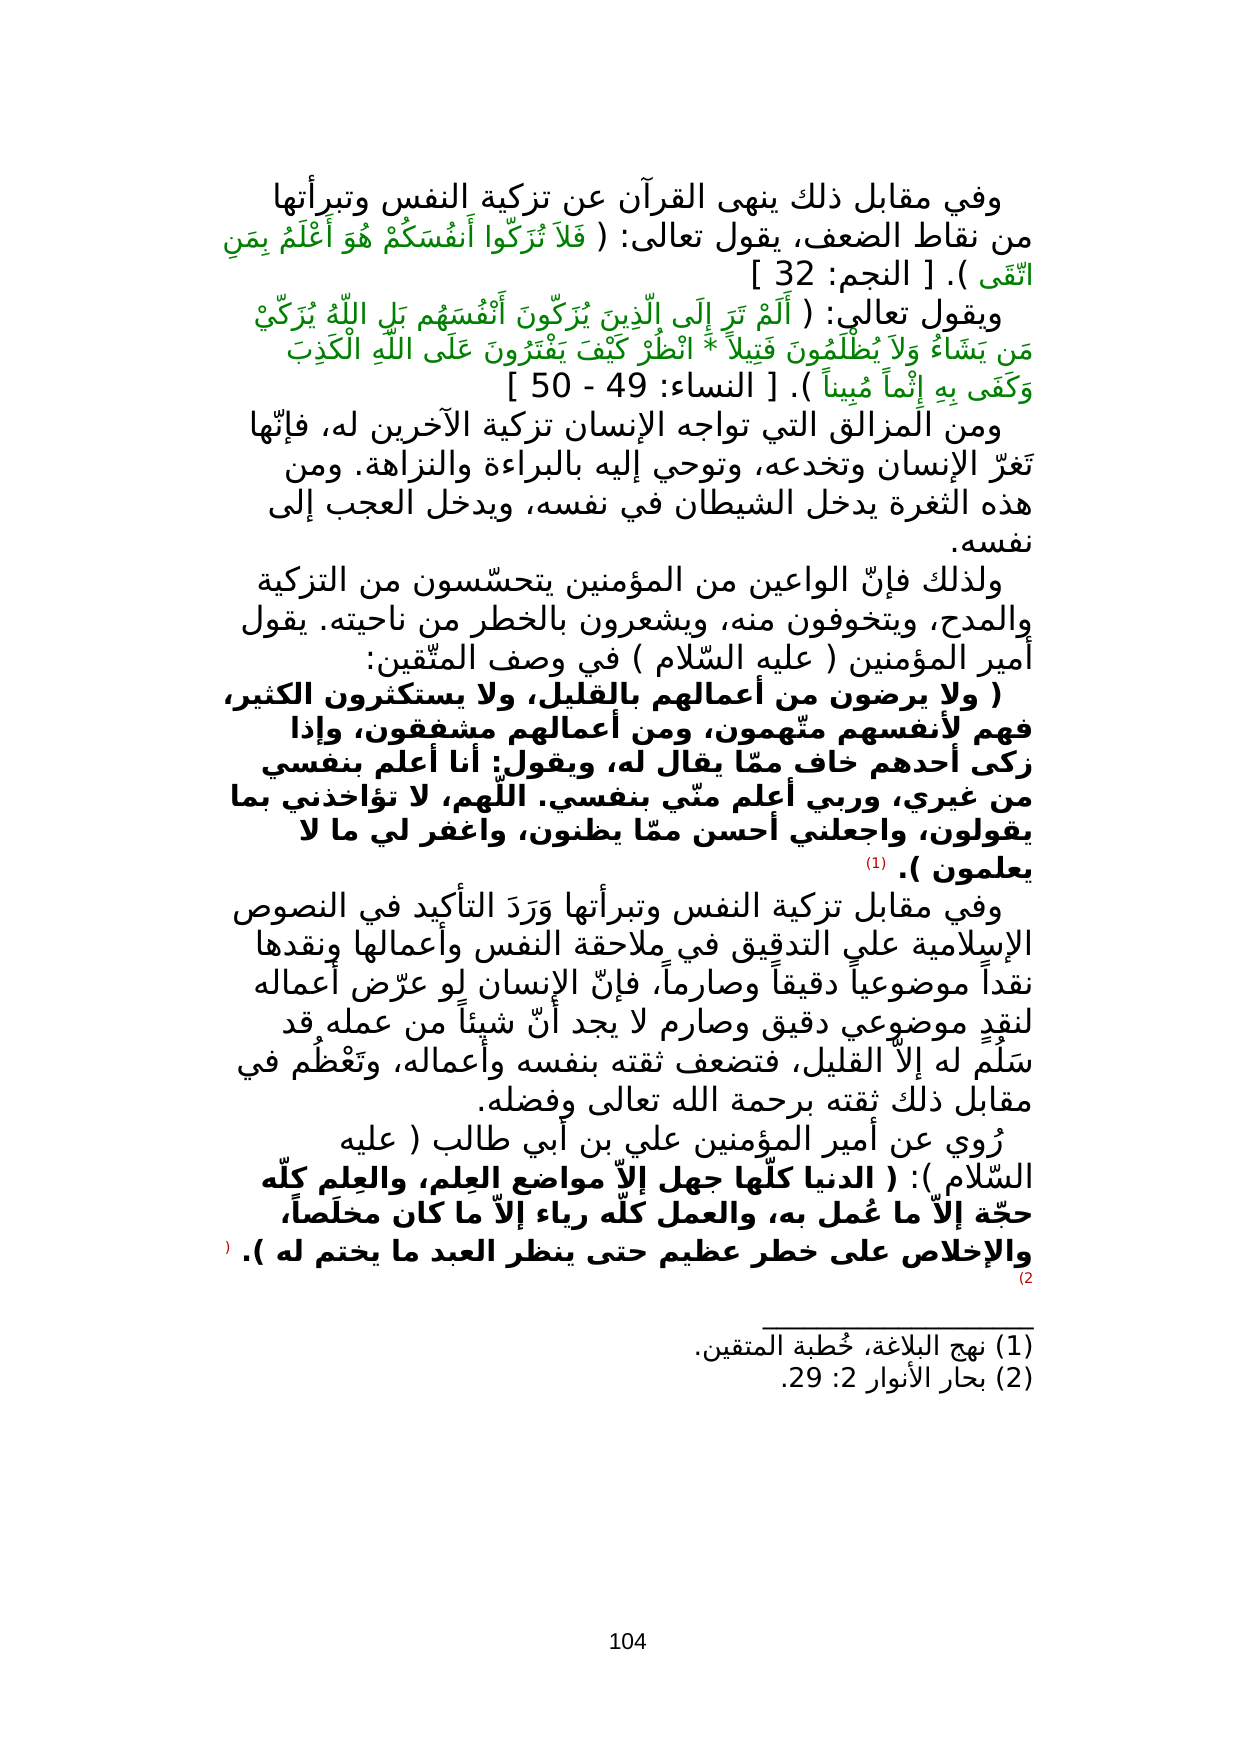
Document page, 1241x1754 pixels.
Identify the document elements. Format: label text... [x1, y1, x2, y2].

text ولذلك فإنّ الواعين من المؤمنين يتحسّسون من التزكية والمدح، ويتخوفون منه، ويشعرون بالخطر من ناحيته. يقول أمير المؤمنين ( عليه السّلام ) في وصف المتّقين: [222, 561, 1033, 677]
text ( ولا يرضون من أعمالهم بالقليل، ولا يستكثرون الكثير، فهم لأنفسهم متّهمون، ومن أعمالهم مشفقون، وإذا زكى أحدهم خاف ممّا يقال له، ويقول: أنا أعلم بنفسي من غيري، وربي أعلم منّي بنفسي. اللّهم، لا تؤاخذني بما يقولون، واجعلني أحسن ممّا يظنون، واغفر لي ما لا يعلمون ). (1) [222, 677, 1033, 886]
text ويقول تعالى: ( أَلَمْ تَرَ إِلَى الّذِينَ يُزَكّونَ أَنْفُسَهُم بَلِ اللّهُ يُزَكّيْ مَن يَشَاءُ وَلاَ يُظْلَمُونَ فَتِيلاً * انْظُرْ كَيْفَ يَفْتَرُونَ عَلَى اللّهِ الْكَذِبَ وَكَفَى‏ بِهِ إِثْماً مُبِيناً ). [ النساء: 49 - 50 ] [222, 294, 1033, 405]
text رُوي عن أمير المؤمنين علي بن أبي طالب ( عليه السّلام ): ( الدنيا كلّها جهل إلاّ مواضع العِلم، والعِلم كلّه حجّة إلاّ ما عُمل به، والعمل كلّه رياء إلاّ ما كان مخلَصاً، والإخلاص على خطر عظيم حتى ينظر العبد ما يختم له ). (2) [222, 1119, 1033, 1299]
text (2) بحار الأنوار 2: 29. [222, 1362, 1033, 1393]
text وفي مقابل ذلك ينهى القرآن عن تزكية النفس وتبرأتها من نقاط الضعف، يقول تعالى: ( فَلاَ تُزَكّوا أَنفُسَكُمْ هُوَ أَعْلَمُ بِمَنِ اتّقَى ). [ النجم: 32 ] [222, 177, 1033, 294]
text وفي مقابل تزكية النفس وتبرأتها وَرَدَ التأكيد في النصوص الإسلامية على التدقيق في ملاحقة النفس وأعمالها ونقدها نقداً موضوعياً دقيقاً وصارماً، فإنّ الإنسان لو عرّض أعماله لنقدٍ موضوعي دقيق وصارم لا يجد أنّ شيئاً من عمله قد سَلُم له إلاّ القليل، فتضعف ثقته بنفسه وأعماله، وتَعْظُم في مقابل ذلك ثقته برحمة الله تعالى وفضله. [222, 886, 1033, 1119]
text (1) نهج البلاغة، خُطبة المتقين. [222, 1330, 1033, 1362]
text ____________________ [222, 1299, 1033, 1330]
text ومن المزالق التي تواجه الإنسان تزكية الآخرين له، فإنّها تَغرّ الإنسان وتخدعه، وتوحي إليه بالبراءة والنزاهة. ومن هذه الثغرة يدخل الشيطان في نفسه، ويدخل العجب إلى نفسه. [222, 405, 1033, 561]
